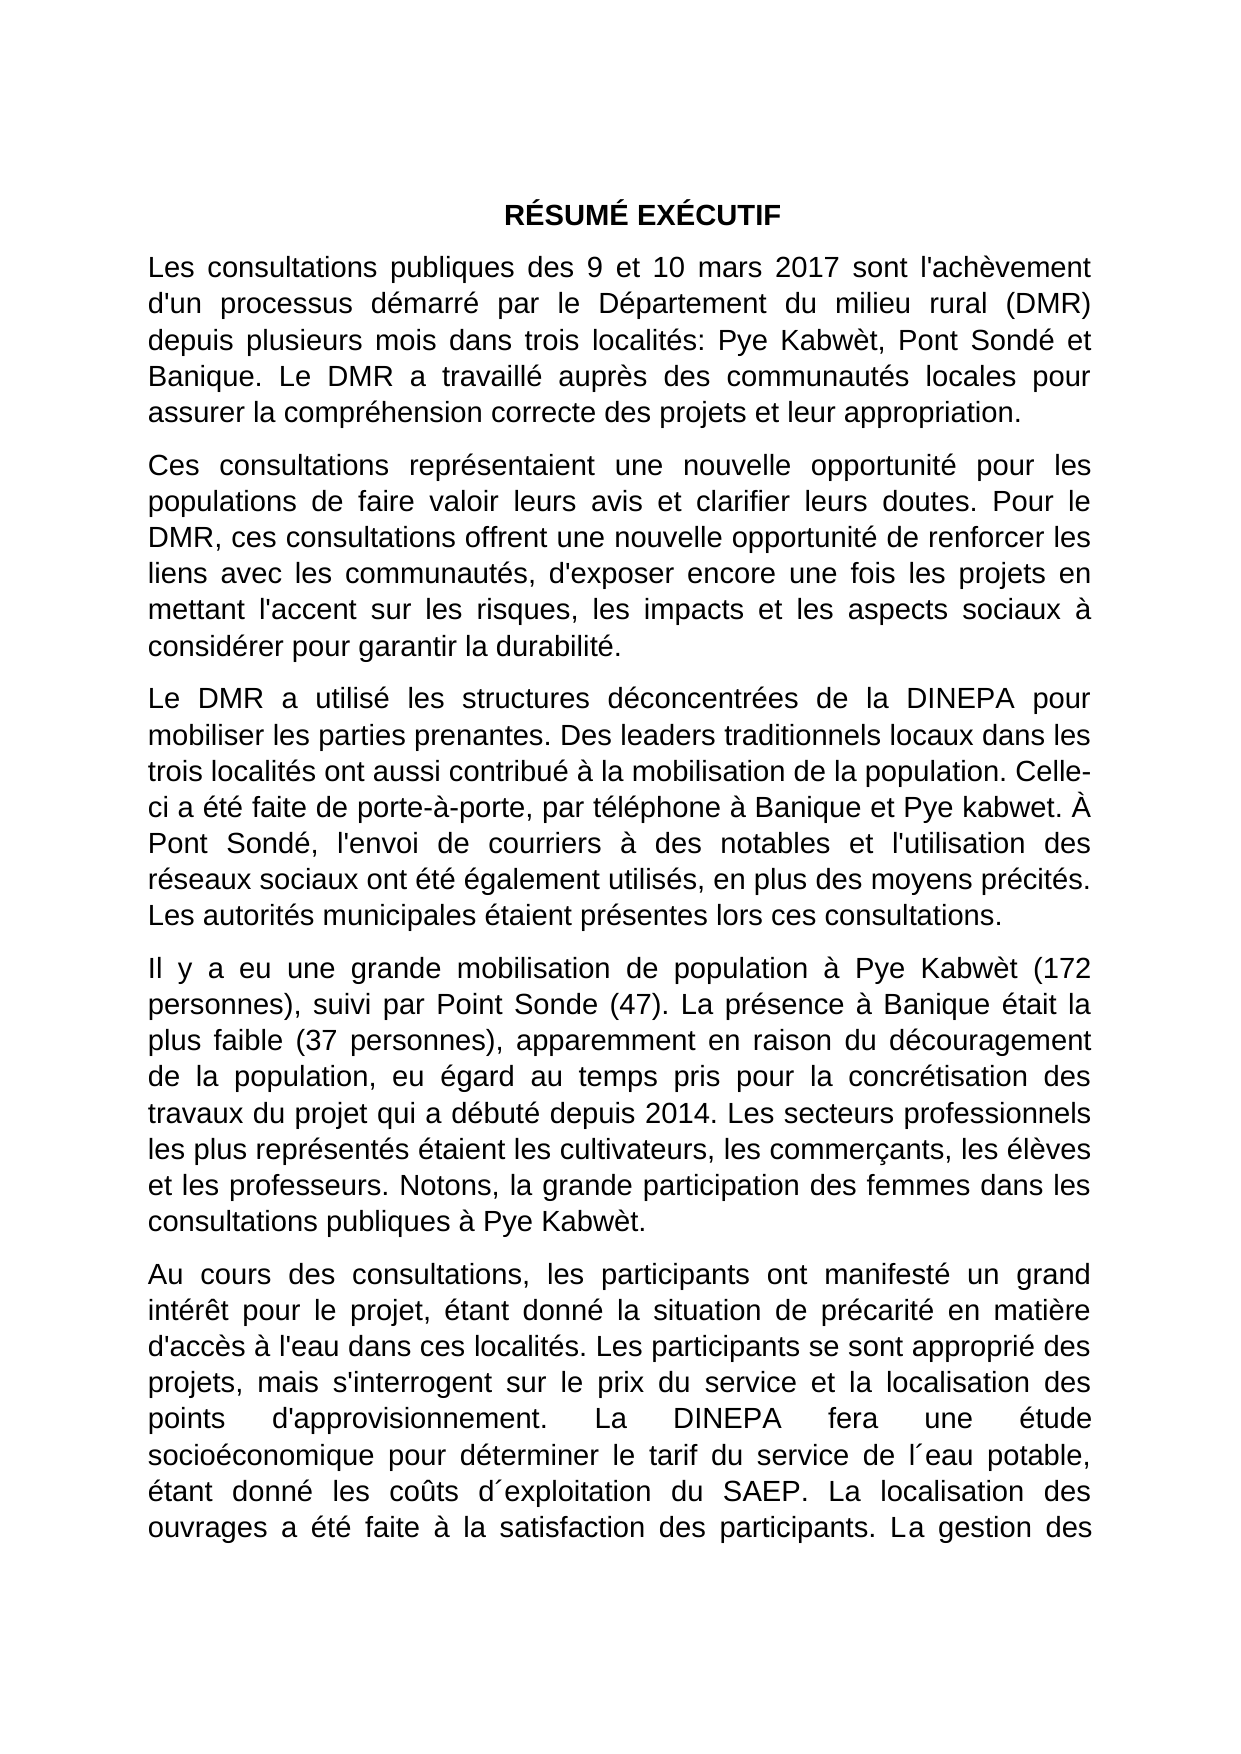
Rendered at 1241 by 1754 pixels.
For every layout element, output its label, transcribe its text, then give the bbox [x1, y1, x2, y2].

subtitle RÉSUMÉ EXÉCUTIF [192, 198, 1093, 231]
text Les consultations publiques des 9 et 10 mars 2017 sont l'achèvement d'un processus démarré par le Département du milieu rural (DMR) depuis plusieurs mois dans trois localités: Pye Kabwèt, Pont Sondé et Banique. Le DMR a travaillé auprès des communautés locales pour assurer la compréhension correcte des projets et leur appropriation. [148, 250, 1093, 428]
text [148, 1257, 1093, 1543]
text Il y a eu une grande mobilisation de population à Pye Kabwèt (172 personnes), suivi par Point Sonde (47). La présence à Banique était la plus faible (37 personnes), apparemment en raison du découragement de la population, eu égard au temps pris pour la concrétisation des travaux du projet qui a débuté depuis 2014. Les secteurs professionnels les plus représentés étaient les cultivateurs, les commerçants, les élèves et les professeurs. Notons, la grande participation des femmes dans les consultations publiques à Pye Kabwèt. [148, 951, 1093, 1238]
text Le DMR a utilisé les structures déconcentrées de la DINEPA pour mobiliser les parties prenantes. Des leaders traditionnels locaux dans les trois localités ont aussi contribué à la mobilisation de la population. Celle-ci a été faite de porte-à-porte, par téléphone à Banique et Pye kabwet. À Pont Sondé, l'envoi de courriers à des notables et l'utilisation des réseaux sociaux ont été également utilisés, en plus des moyens précités. Les autorités municipales étaient présentes lors ces consultations. [148, 681, 1093, 932]
text Ces consultations représentaient une nouvelle opportunité pour les populations de faire valoir leurs avis et clarifier leurs doutes. Pour le DMR, ces consultations offrent une nouvelle opportunité de renforcer les liens avec les communautés, d'exposer encore une fois les projets en mettant l'accent sur les risques, les impacts et les aspects sociaux à considérer pour garantir la durabilité. [148, 448, 1093, 662]
